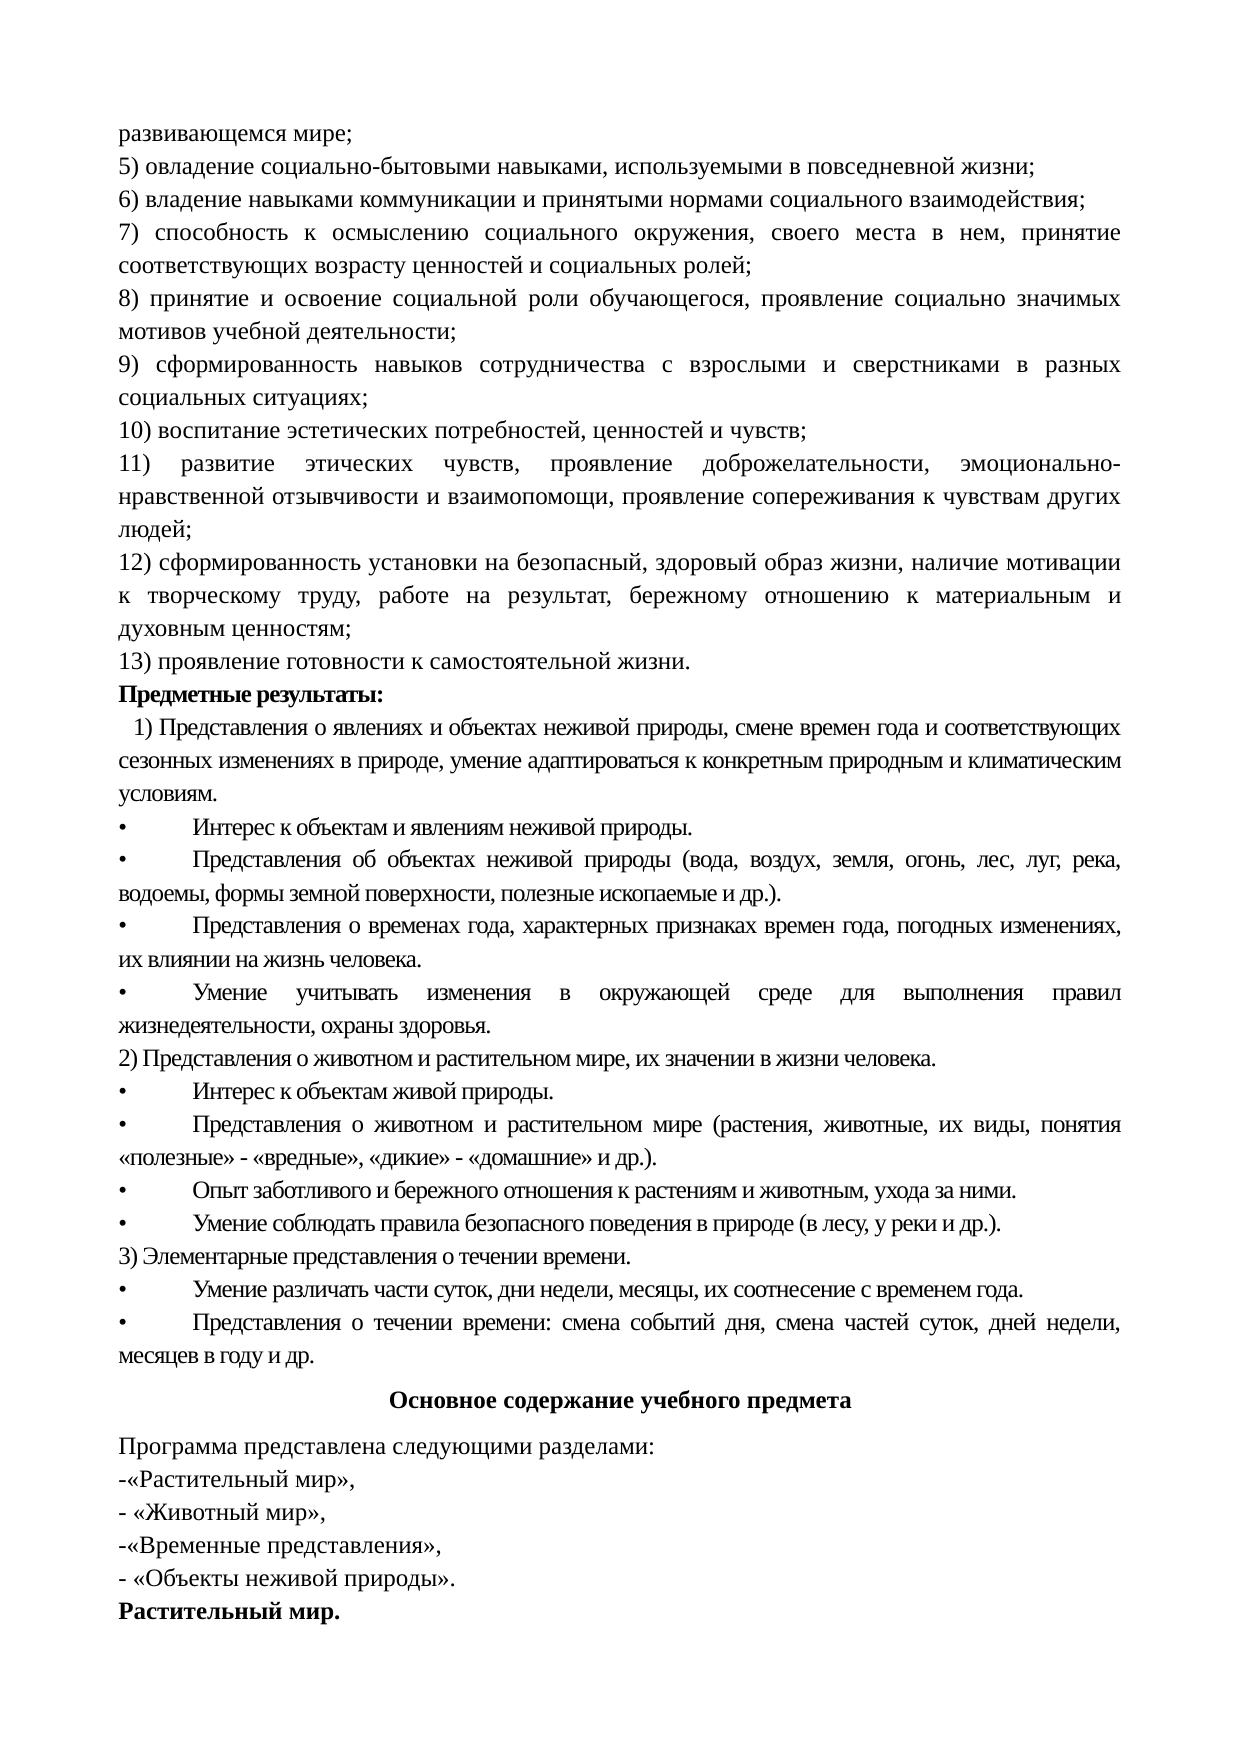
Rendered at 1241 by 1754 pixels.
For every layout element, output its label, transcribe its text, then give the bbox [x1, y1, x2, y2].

text 1) Представления о явлениях и объектах неживой природы, смене времен года и соответствующих сезонных изменениях в природе, умение адаптироваться к конкретным природным и климатическим условиям. [118, 712, 1122, 807]
text • Представления о временах года, характерных признаках времен года, погодных изменениях, их влиянии на жизнь человека. [118, 911, 1122, 972]
text - «Животный мир», [118, 1497, 1122, 1526]
text • Умение соблюдать правила безопасного поведения в природе (в лесу, у реки и др.). [118, 1208, 1122, 1237]
text 12) сформированность установки на безопасный, здоровый образ жизни, наличие мотивации к творческому труду, работе на результат, бережному отношению к материальным и духовным ценностям; [118, 547, 1122, 642]
text • Интерес к объектам живой природы. [118, 1076, 1122, 1104]
text • Представления о течении времени: смена событий дня, смена частей суток, дней недели, месяцев в году и др. [118, 1307, 1122, 1369]
text 13) проявление готовности к самостоятельной жизни. [118, 646, 1122, 675]
text -«Растительный мир», [118, 1464, 1122, 1493]
text - «Объекты неживой природы». [118, 1563, 1122, 1592]
text • Умение учитывать изменения в окружающей среде для выполнения правил жизнедеятельности, охраны здоровья. [118, 977, 1122, 1038]
text 10) воспитание эстетических потребностей, ценностей и чувств; [118, 415, 1122, 444]
text • Интерес к объектам и явлениям неживой природы. [118, 812, 1122, 840]
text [118, 118, 1122, 147]
text 9) сформированность навыков сотрудничества с взрослыми и сверстниками в разных социальных ситуациях; [118, 349, 1122, 411]
text Основное содержание учебного предмета [118, 1385, 1122, 1414]
text 6) владение навыками коммуникации и принятыми нормами социального взаимодействия; [118, 184, 1122, 213]
text 2) Представления о животном и растительном мире, их значении в жизни человека. [118, 1043, 1122, 1071]
text • Опыт заботливого и бережного отношения к растениям и животным, ухода за ними. [118, 1175, 1122, 1203]
text -«Временные представления», [118, 1530, 1122, 1559]
text Растительный мир. [118, 1596, 1122, 1625]
text 5) овладение социально-бытовыми навыками, используемыми в повседневной жизни; [118, 151, 1122, 180]
text 3) Элементарные представления о течении времени. [118, 1241, 1122, 1269]
text Предметные результаты: [118, 679, 1122, 708]
text 8) принятие и освоение социальной роли обучающегося, проявление социально значимых мотивов учебной деятельности; [118, 283, 1122, 345]
text 11) развитие этических чувств, проявление доброжелательности, эмоционально-нравственной отзывчивости и взаимопомощи, проявление сопереживания к чувствам других людей; [118, 448, 1122, 543]
text • Представления о животном и растительном мире (растения, животные, их виды, понятия «полезные» - «вредные», «дикие» - «домашние» и др.). [118, 1109, 1122, 1171]
text • Умение различать части суток, дни недели, месяцы, их соотнесение с временем года. [118, 1274, 1122, 1303]
text • Представления об объектах неживой природы (вода, воздух, земля, огонь, лес, луг, река, водоемы, формы земной поверхности, полезные ископаемые и др.). [118, 844, 1122, 906]
text 7) способность к осмыслению социального окружения, своего места в нем, принятие соответствующих возрасту ценностей и социальных ролей; [118, 217, 1122, 279]
text Программа представлена следующими разделами: [118, 1431, 1122, 1460]
